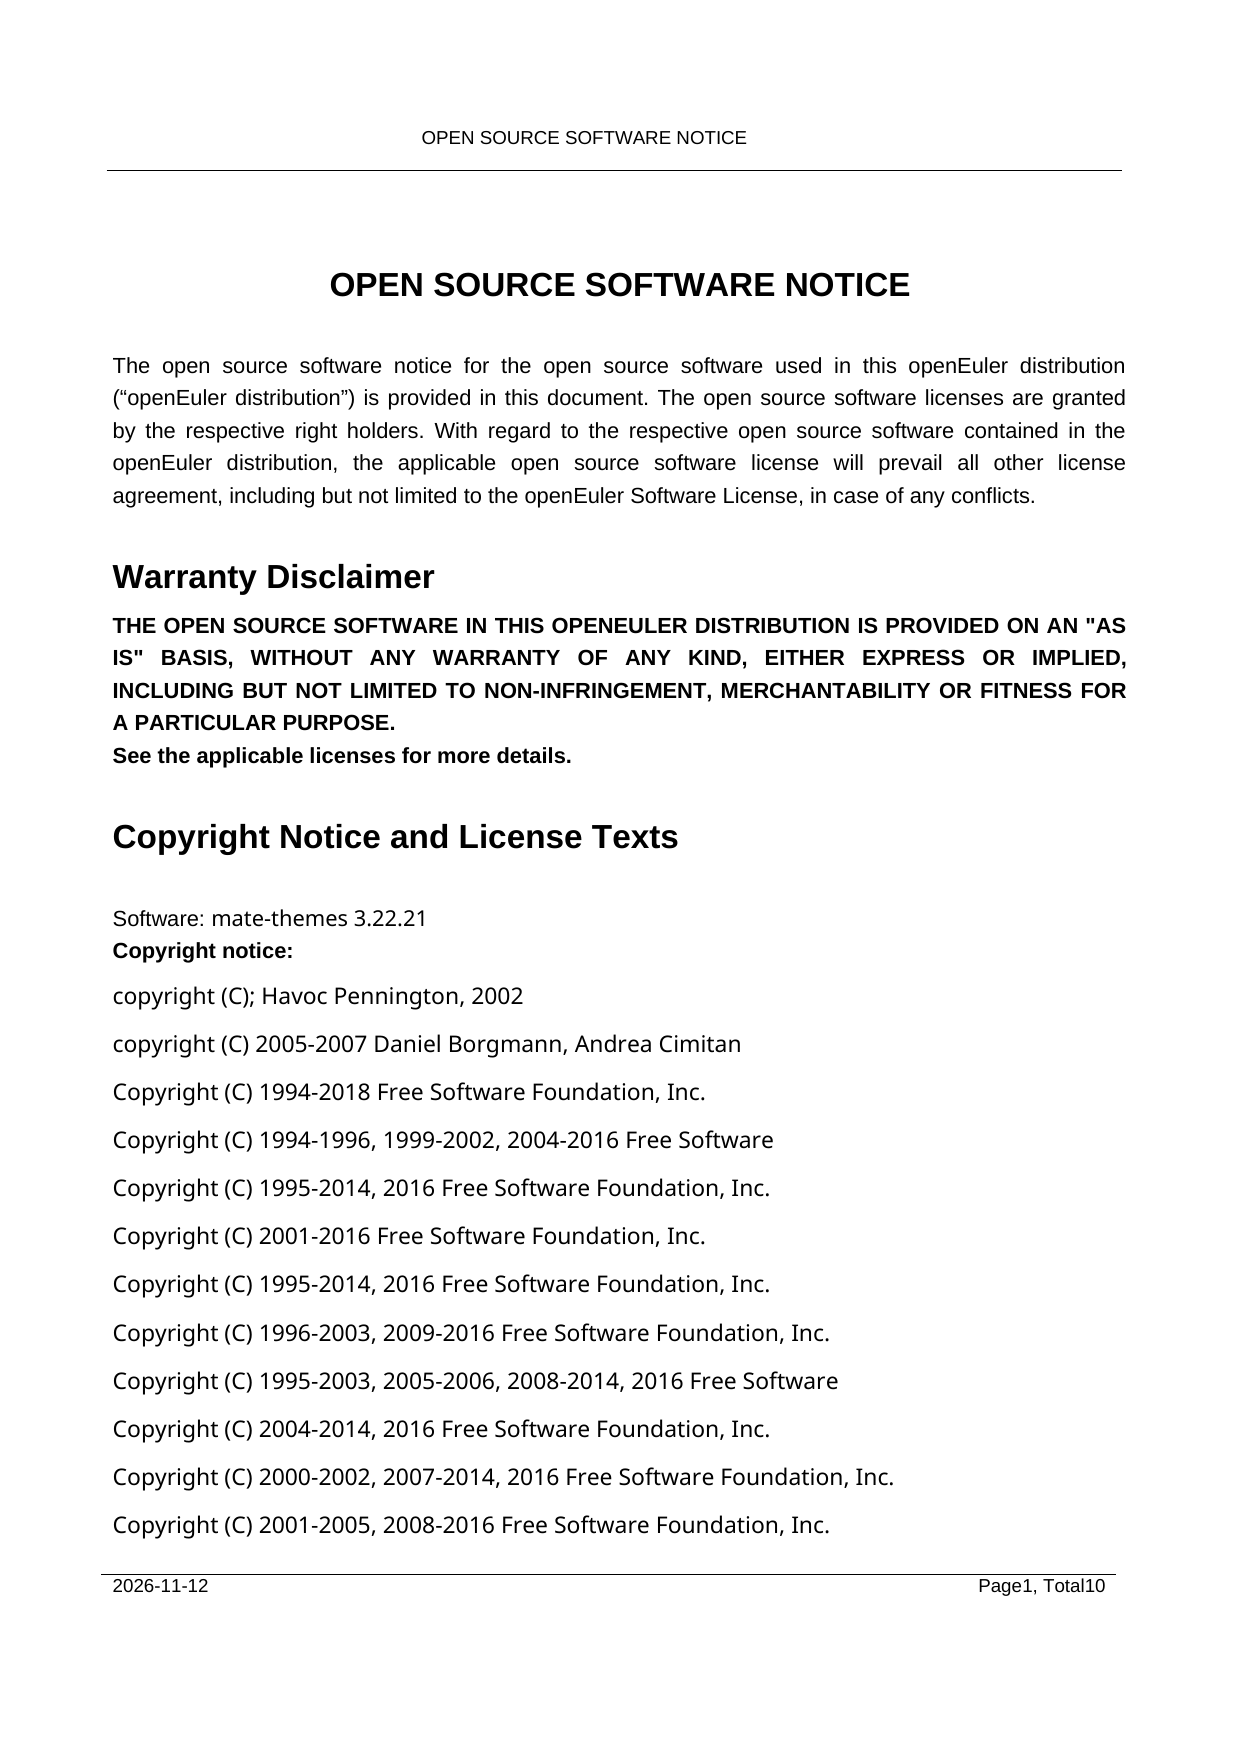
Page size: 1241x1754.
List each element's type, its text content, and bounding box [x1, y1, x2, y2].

text OPEN SOURCE SOFTWARE NOTICE [112, 251, 1128, 316]
text Warranty Disclaimer [112, 544, 1128, 609]
text Copyright (C) 2004-2014, 2016 Free Software Foundation, Inc. [112, 1412, 1128, 1445]
text Copyright (C) 2001-2016 Free Software Foundation, Inc. [112, 1220, 1128, 1252]
text copyright (C) 2005-2007 Daniel Borgmann, Andrea Cimitan [112, 1027, 1128, 1060]
text THE OPEN SOURCE SOFTWARE IN THIS OPENEULER DISTRIBUTION IS PROVIDED ON AN "AS IS" BASIS, WITHOUT ANY WARRANTY OF ANY KIND, EITHER EXPRESS OR IMPLIED, INCLUDING BUT NOT LIMITED TO NON-INFRINGEMENT, MERCHANTABILITY OR FITNESS FOR A PARTICULAR PURPOSE. See the applicable licenses for more details. [112, 609, 1128, 771]
text copyright (C); Havoc Pennington, 2002 [112, 979, 1128, 1012]
text Copyright (C) 1995-2014, 2016 Free Software Foundation, Inc. [112, 1268, 1128, 1300]
text Copyright (C) 1996-2003, 2009-2016 Free Software Foundation, Inc. [112, 1316, 1128, 1348]
text Copyright (C) 1994-1996, 1999-2002, 2004-2016 Free Software [112, 1123, 1128, 1156]
text Copyright (C) 2000-2002, 2007-2014, 2016 Free Software Foundation, Inc. [112, 1460, 1128, 1493]
text Copyright (C) 2001-2005, 2008-2016 Free Software Foundation, Inc. [112, 1508, 1128, 1541]
text The open source software notice for the open source software used in this openEuler distribution (“openEuler distribution”) is provided in this document. The open source software licenses are granted by the respective right holders. With regard to the respective open source software contained in the openEuler distribution, the applicable open source software license will prevail all other license agreement, including but not limited to the openEuler Software License, in case of any conflicts. [112, 349, 1128, 511]
text Copyright (C) 1995-2003, 2005-2006, 2008-2014, 2016 Free Software [112, 1364, 1128, 1397]
text Copyright notice: [112, 934, 1128, 966]
text Copyright Notice and License Texts [112, 804, 1128, 869]
text Software: mate-themes 3.22.21 [112, 901, 1128, 934]
text Copyright (C) 1994-2018 Free Software Foundation, Inc. [112, 1075, 1128, 1108]
text Copyright (C) 1995-2014, 2016 Free Software Foundation, Inc. [112, 1172, 1128, 1204]
